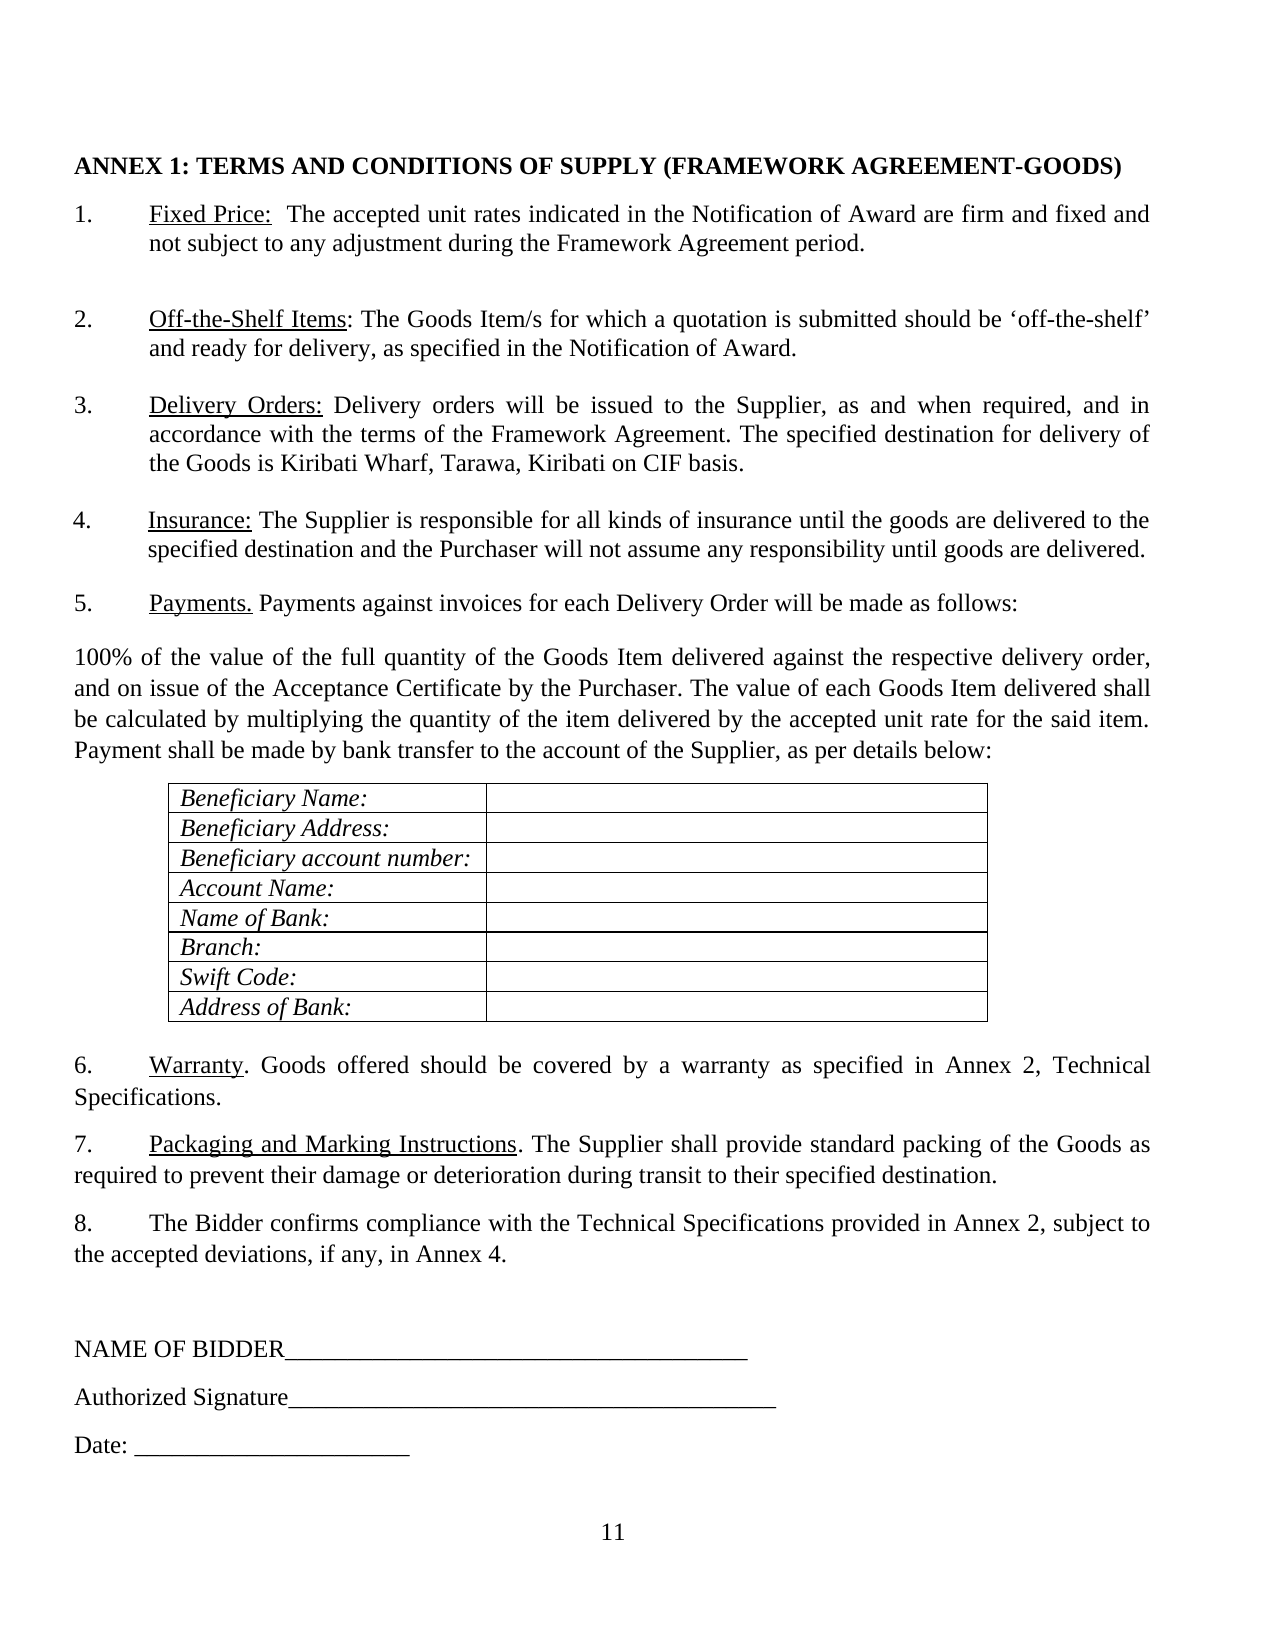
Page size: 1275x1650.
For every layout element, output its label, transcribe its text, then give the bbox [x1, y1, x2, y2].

text Date: ______________________ [74, 1430, 1152, 1459]
list Fixed Price: The accepted unit rates indicated in the Notification of Award are firm and fixed and not subject to any adjustment during the Framework Agreement period. [74, 199, 1152, 256]
list Delivery Orders: Delivery orders will be issued to the Supplier, as and when required, and in accordance with the terms of the Framework Agreement. The specified destination for delivery of the Goods is Kiribati Wharf, Tarawa, Kiribati on CIF basis. [74, 390, 1152, 477]
table_header [487, 784, 987, 812]
table_cell Beneficiary Address: [169, 813, 486, 842]
list Payments. Payments against invoices for each Delivery Order will be made as follows: [74, 588, 1152, 617]
table_cell [487, 843, 987, 872]
table_header Beneficiary Name: [169, 784, 486, 812]
text 6. Warranty. Goods offered should be covered by a warranty as specified in Annex 2, Technical Specifications. [74, 1051, 1152, 1110]
table_cell Swift Code: [169, 962, 486, 991]
text Authorized Signature_______________________________________ [74, 1382, 1152, 1411]
text 7. Packaging and Marking Instructions. The Supplier shall provide standard packing of the Goods as required to prevent their damage or deterioration during transit to their specified destination. [74, 1129, 1152, 1189]
text 8. The Bidder confirms compliance with the Technical Specifications provided in Annex 2, subject to the accepted deviations, if any, in Annex 4. [74, 1208, 1152, 1268]
table_cell Branch: [169, 933, 486, 961]
table_cell [487, 903, 987, 931]
table_cell [487, 873, 987, 902]
table_cell [487, 813, 987, 842]
table_cell Address of Bank: [169, 992, 486, 1021]
table_cell Account Name: [169, 873, 486, 902]
text NAME OF BIDDER_____________________________________ [74, 1334, 1152, 1363]
table_cell [487, 962, 987, 991]
list Insurance: The Supplier is responsible for all kinds of insurance until the goods are delivered to the specified destination and the Purchaser will not assume any responsibility until goods are delivered. [73, 505, 1152, 563]
table_cell Name of Bank: [169, 903, 486, 931]
table_cell Beneficiary account number: [169, 843, 486, 872]
table_cell [487, 933, 987, 961]
table_cell [487, 992, 987, 1021]
text ANNEX 1: TERMS AND CONDITIONS OF SUPPLY (FRAMEWORK AGREEMENT-GOODS) [74, 151, 1152, 180]
text 100% of the value of the full quantity of the Goods Item delivered against the respective delivery order, and on issue of the Acceptance Certificate by the Purchaser. The value of each Goods Item delivered shall be calculated by multiplying the quantity of the item delivered by the accepted unit rate for the said item. Payment shall be made by bank transfer to the account of the Supplier, as per details below: [74, 642, 1152, 763]
list Off-the-Shelf Items: The Goods Item/s for which a quotation is submitted should be ‘off-the-shelf’ and ready for delivery, as specified in the Notification of Award. [74, 304, 1152, 362]
